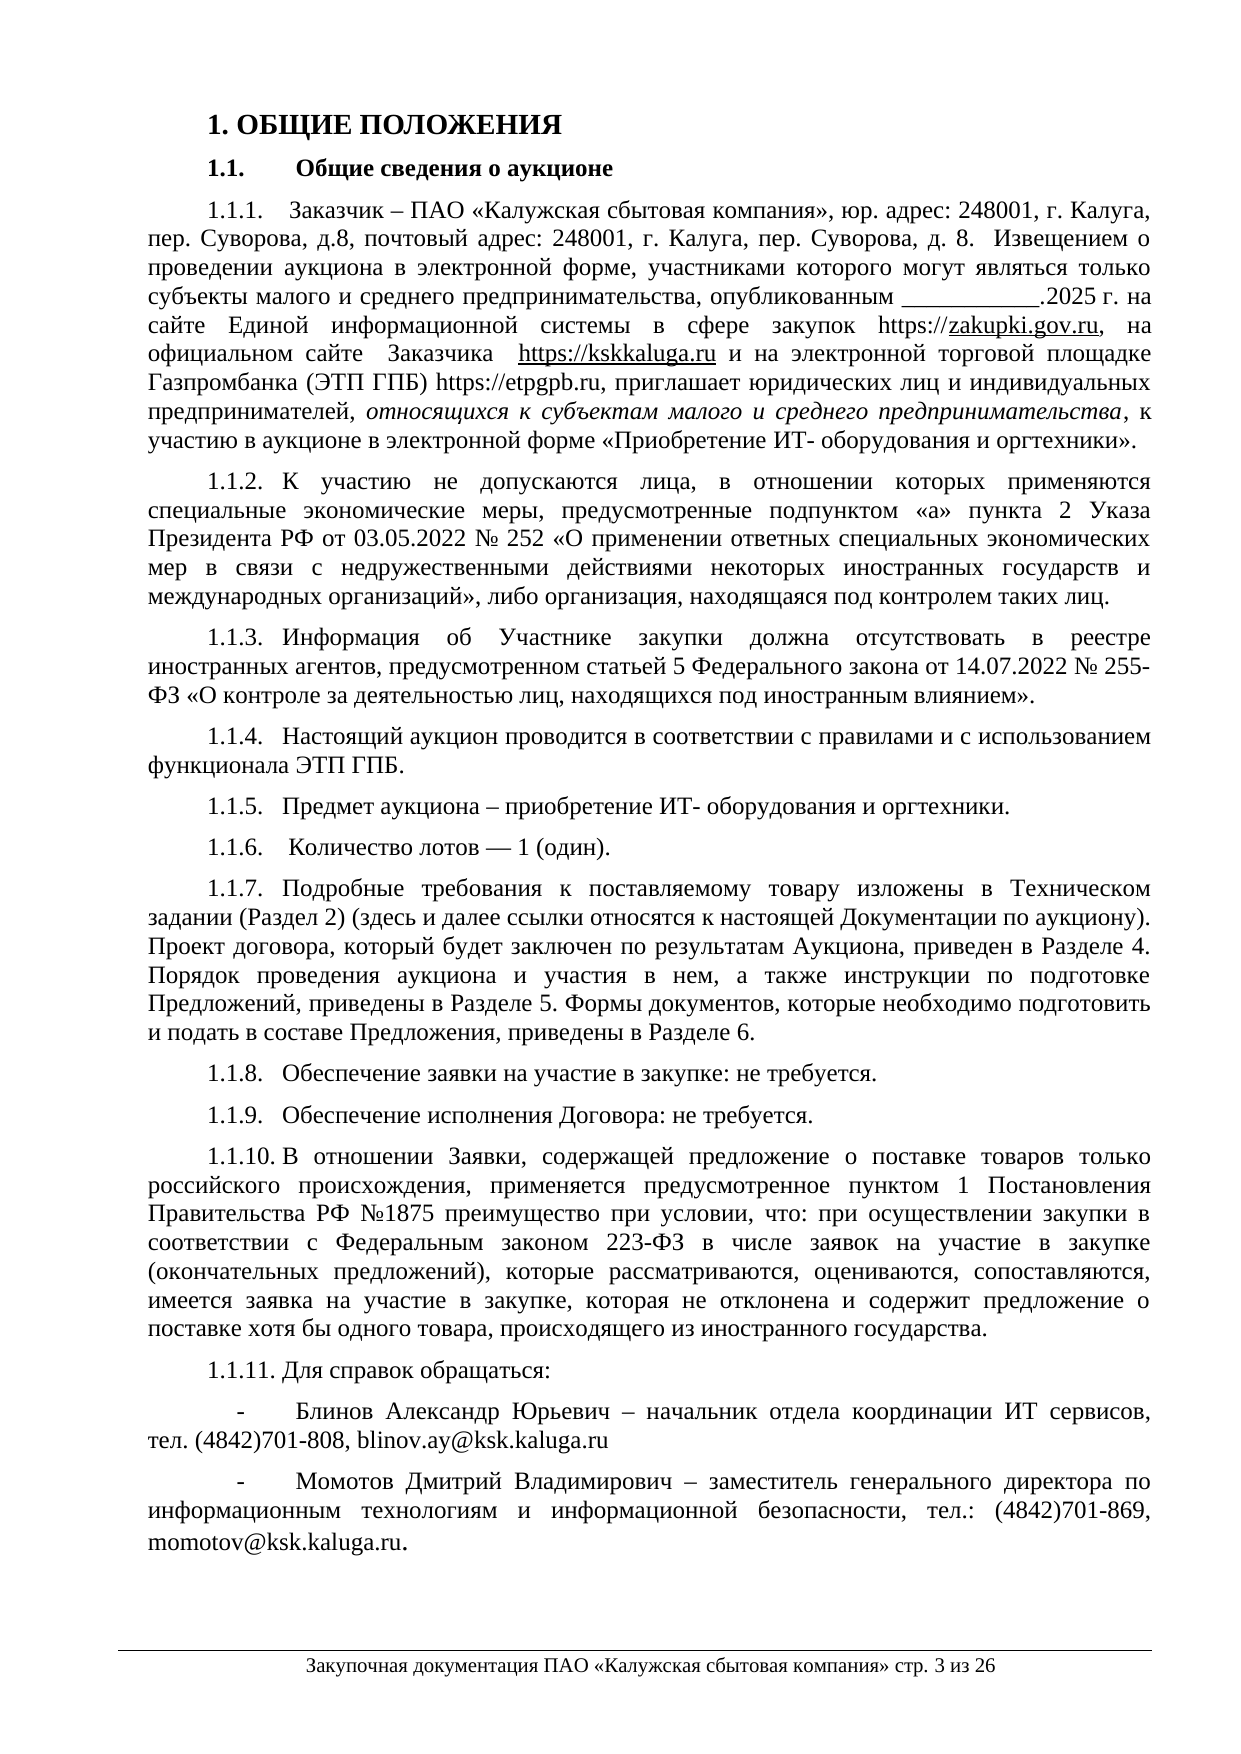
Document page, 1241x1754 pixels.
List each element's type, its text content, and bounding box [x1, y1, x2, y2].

list В отношении Заявки, содержащей предложение о поставке товаров только российского происхождения, применяется предусмотренное пунктом 1 Постановления Правительства РФ №1875 преимущество при условии, что: при осуществлении закупки в соответствии с Федеральным законом 223-ФЗ в числе заявок на участие в закупке (окончательных предложений), которые рассматриваются, оцениваются, сопоставляются, имеется заявка на участие в закупке, которая не отклонена и содержит предложение о поставке хотя бы одного товара, происходящего из иностранного государства. [148, 1141, 1152, 1342]
list Обеспечение заявки на участие в закупке: не требуется. [207, 1058, 1152, 1087]
list К участию не допускаются лица, в отношении которых применяются специальные экономические меры, предусмотренные подпунктом «а» пункта 2 Указа Президента РФ от 03.05.2022 № 252 «О применении ответных специальных экономических мер в связи с недружественными действиями некоторых иностранных государств и международных организаций», либо организация, находящаяся под контролем таких лиц. [148, 466, 1152, 610]
list Подробные требования к поставляемому товару изложены в Техническом задании (Раздел 2) (здесь и далее ссылки относятся к настоящей Документации по аукциону). Проект договора, который будет заключен по результатам Аукциона, приведен в Разделе 4. Порядок проведения аукциона и участия в нем, а также инструкции по подготовке Предложений, приведены в Разделе 5. Формы документов, которые необходимо подготовить и подать в составе Предложения, приведены в Разделе 6. [148, 873, 1152, 1046]
list Предмет аукциона – приобретение ИТ- оборудования и оргтехники. [148, 791, 1152, 820]
list Количество лотов — 1 (один). [148, 832, 1152, 861]
list Для справок обращаться: [148, 1355, 1152, 1383]
list Блинов Александр Юрьевич – начальник отдела координации ИТ сервисов, тел. (4842)701-808, blinov.ay@ksk.kaluga.ru [148, 1396, 1152, 1453]
list Информация об Участнике закупки должна отсутствовать в реестре иностранных агентов, предусмотренном статьей 5 Федерального закона от 14.07.2022 № 255-ФЗ «О контроле за деятельностью лиц, находящихся под иностранным влиянием». [148, 622, 1152, 708]
list Настоящий аукцион проводится в соответствии с правилами и с использованием функционала ЭТП ГПБ. [148, 721, 1152, 778]
subtitle ОБЩИЕ ПОЛОЖЕНИЯ [148, 107, 1152, 141]
list Заказчик – ПАО «Калужская сбытовая компания», юр. адрес: . Калуга, пер. Суворова, д.8, почтовый адрес: . Калуга, пер. Суворова, д. 8. Извещением о проведении аукциона в электронной форме, участниками которого могут являться только субъекты малого и среднего предпринимательства, опубликованным ___________.2025 г. на сайте Единой информационной системы в сфере закупок https://zakupki.gov.ru, на официальном сайте Заказчика https://kskkaluga.ru и на электронной торговой площадке Газпромбанка (ЭТП ГПБ) https://etpgpb.ru, приглашает юридических лиц и индивидуальных предпринимателей, относящихся к субъектам малого и среднего предпринимательства, к участию в аукционе в электронной форме «Приобретение ИТ- оборудования и оргтехники». [148, 195, 1152, 453]
list Обеспечение исполнения Договора: не требуется. [207, 1100, 1152, 1128]
list Момотов Дмитрий Владимирович – заместитель генерального директора по информационным технологиям и информационной безопасности, тел.: (4842)701-869, momotov@ksk.kaluga.ru. [148, 1466, 1152, 1557]
subtitle Общие сведения о аукционе [148, 153, 1152, 182]
